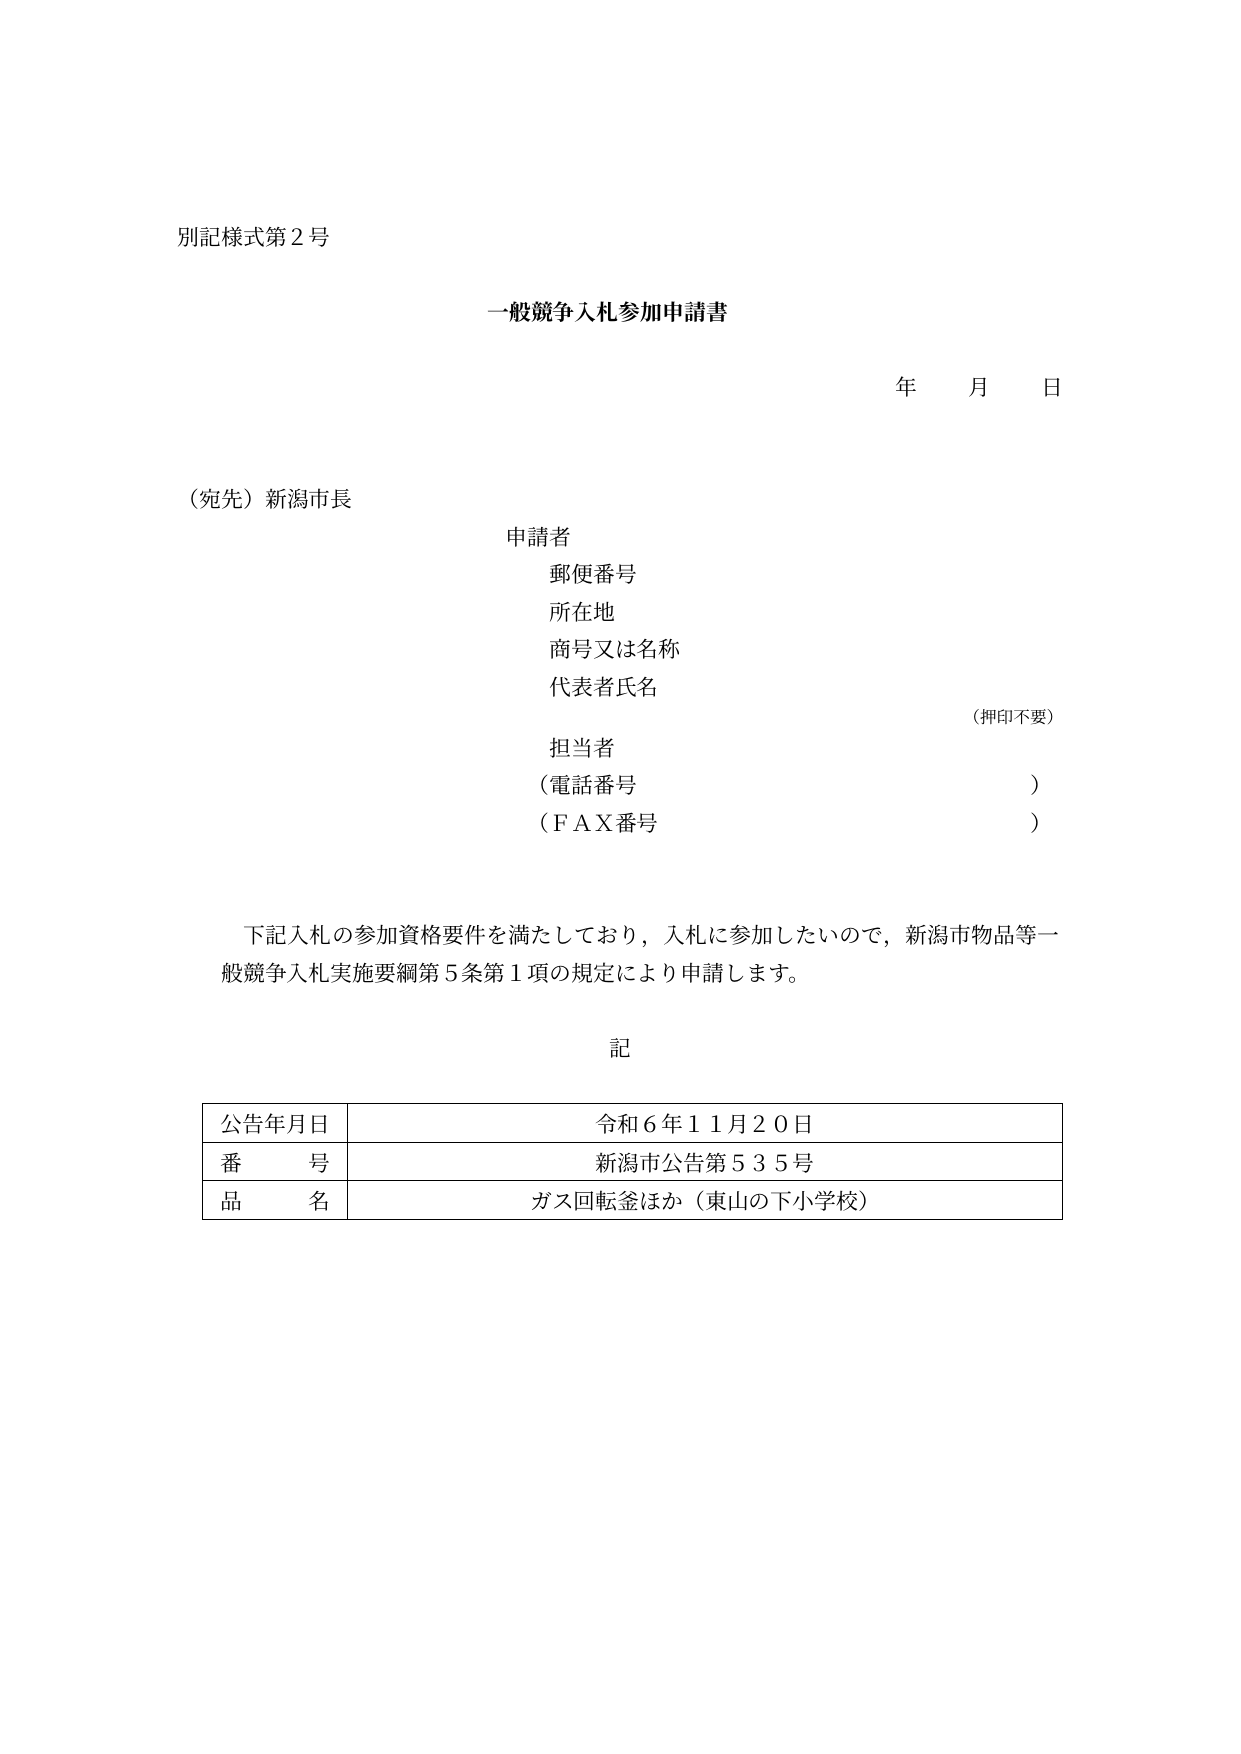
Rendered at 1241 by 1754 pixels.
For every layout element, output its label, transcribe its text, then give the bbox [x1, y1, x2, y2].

table_cell 新潟市公告第５３５号 [348, 1143, 1062, 1180]
text 一般競争入札参加申請書 [387, 292, 1063, 329]
text 記 [177, 1028, 1063, 1066]
text 年 月 日 [387, 367, 1063, 442]
text 所在地 [177, 592, 1063, 629]
table_header 令和６年１１月２０日 [348, 1104, 1062, 1142]
table_cell 品 名 [203, 1181, 347, 1219]
text 別記様式第２号 [177, 217, 1063, 254]
text 郵便番号 [549, 554, 1063, 592]
table_header 公告年月日 [203, 1104, 347, 1142]
table_cell 番 号 [203, 1143, 347, 1180]
text （電話番号 ） [177, 766, 1063, 803]
text （ＦＡＸ番号 ） [177, 803, 1059, 841]
text 下記入札の参加資格要件を満たしており，入札に参加したいので，新潟市物品等一般競争入札実施要綱第５条第１項の規定により申請します。 [177, 916, 1063, 991]
text 担当者 [177, 728, 1063, 766]
text 代表者氏名 [177, 667, 1077, 704]
text （押印不要） [571, 704, 1063, 728]
text （宛先）新潟市長 [177, 479, 1063, 517]
text 商号又は名称 [177, 629, 1063, 667]
table_cell ガス回転釜ほか（東山の下小学校） [348, 1181, 1062, 1219]
text 申請者 [177, 517, 1063, 554]
